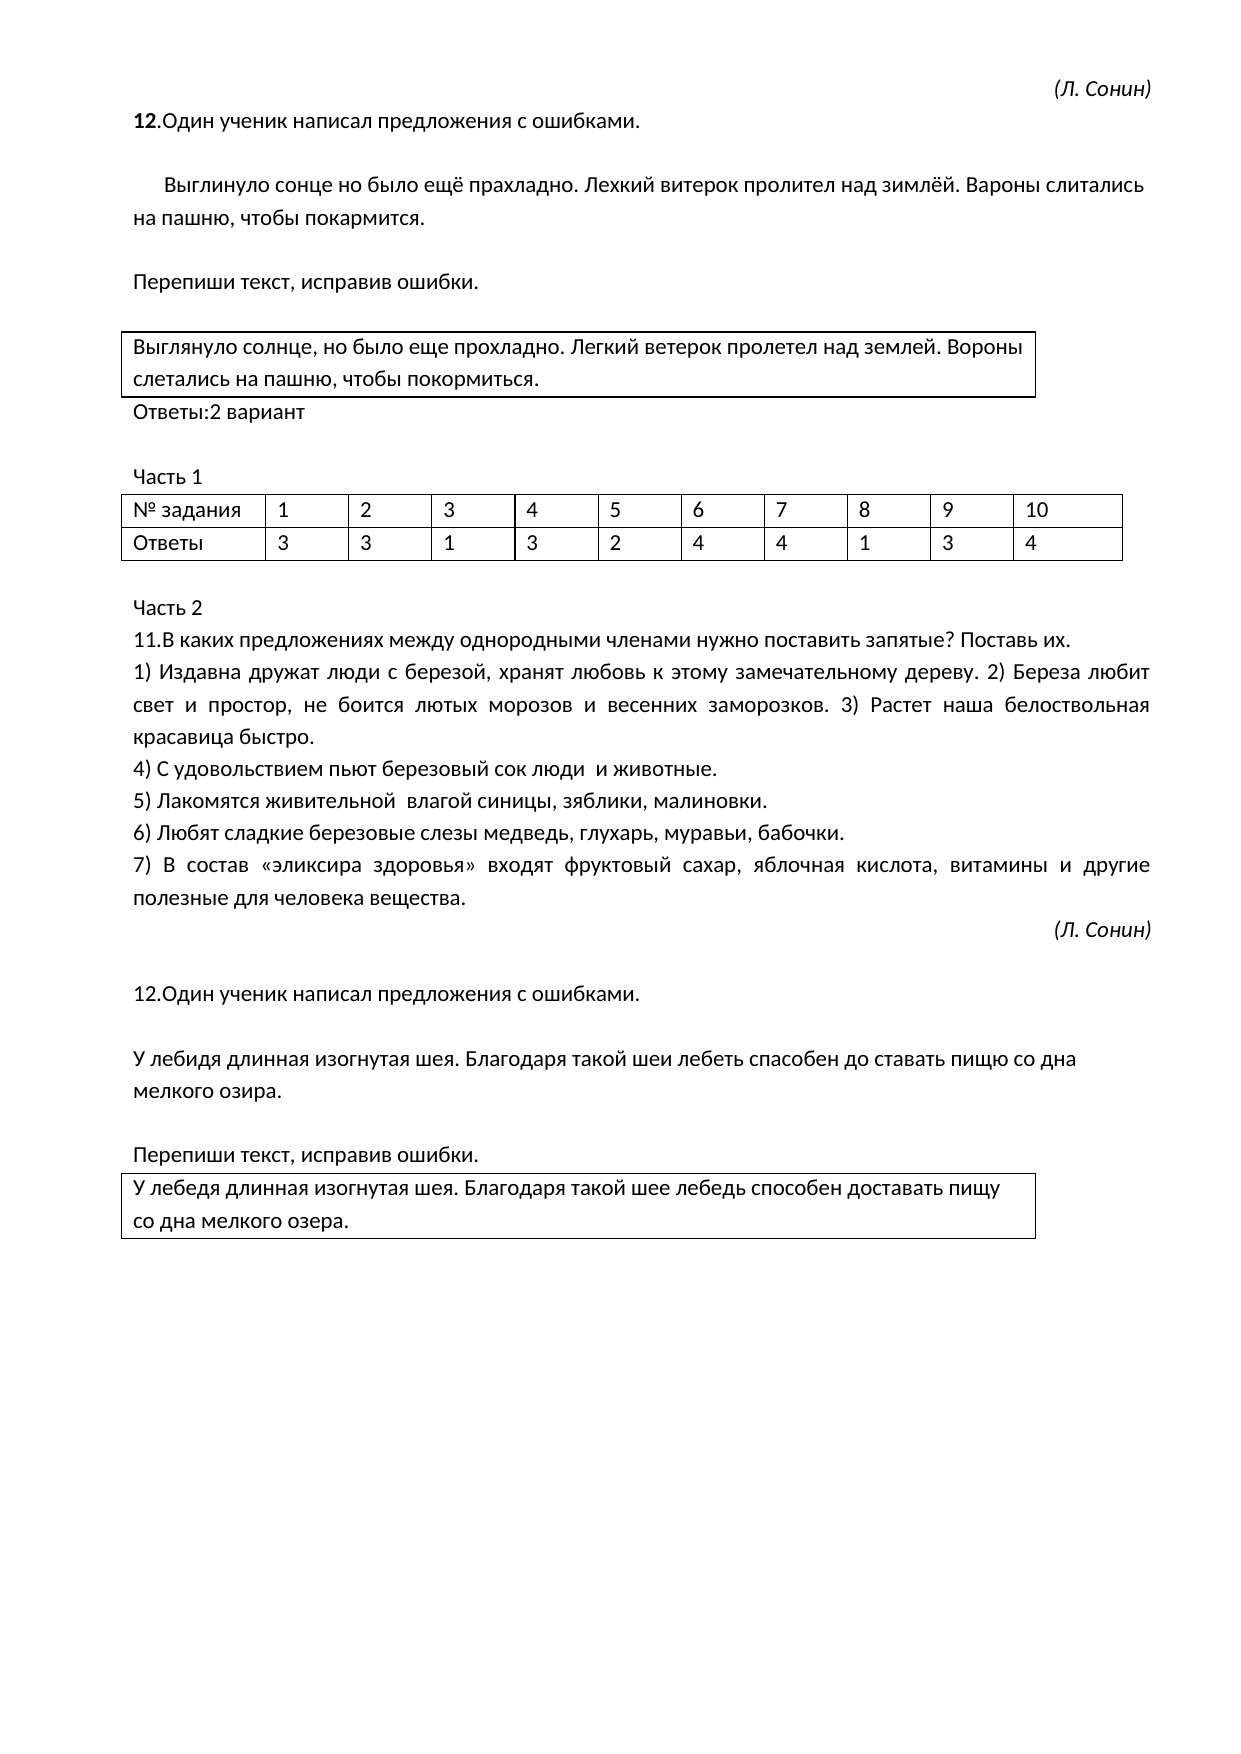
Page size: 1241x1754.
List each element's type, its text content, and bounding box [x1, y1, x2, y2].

table_header 1 [266, 495, 348, 527]
table_cell 3 [516, 528, 598, 560]
table_cell 4 [765, 528, 847, 560]
text 6) Любят сладкие березовые слезы медведь, глухарь, муравьи, бабочки. [133, 818, 1152, 846]
text Ответы:2 вариант [133, 397, 1152, 426]
table_cell 4 [682, 528, 764, 560]
table_header 2 [349, 495, 431, 527]
text 5) Лакомятся живительной влагой синицы, зяблики, малиновки. [133, 786, 1152, 814]
text 4) С удовольствием пьют березовый сок люди и животные. [133, 754, 1152, 782]
text 12.Один ученик написал предложения с ошибками. [133, 979, 1152, 1007]
text Выглинуло сонце но было ещё прахладно. Лехкий витерок пролител над зимлёй. Вароны слитались на пашню, чтобы покармится. [133, 170, 1152, 231]
table_cell Ответы [122, 528, 265, 560]
table_header Выглянуло солнце, но было еще прохладно. Легкий ветерок пролетел над землей. Вороны слетались на пашню, чтобы покормиться. [122, 333, 1035, 396]
table_header 9 [931, 495, 1013, 527]
text (Л. Сонин) [133, 915, 1152, 943]
table_header 10 [1014, 495, 1122, 527]
table_cell 3 [349, 528, 431, 560]
table_cell 1 [432, 528, 514, 560]
table_cell 3 [266, 528, 348, 560]
table_cell 2 [599, 528, 681, 560]
text Перепиши текст, исправив ошибки. [133, 1140, 1152, 1168]
text 12.Один ученик написал предложения с ошибками. [133, 106, 1152, 134]
table_header 6 [682, 495, 764, 527]
text (Л. Сонин) [133, 74, 1152, 102]
table_header 4 [516, 495, 598, 527]
text 11.В каких предложениях между однородными членами нужно поставить запятые? Поставь их. [133, 625, 1152, 653]
table_header 7 [765, 495, 847, 527]
table_cell 4 [1014, 528, 1122, 560]
text Часть 1 [133, 462, 1152, 490]
table_cell 1 [848, 528, 930, 560]
text У лебидя длинная изогнутая шея. Благодаря такой шеи лебеть спасобен до ставать пищю со дна мелкого озира. [133, 1044, 1152, 1104]
table_header 5 [599, 495, 681, 527]
text Перепиши текст, исправив ошибки. [133, 267, 1152, 295]
table_header 8 [848, 495, 930, 527]
table_header У лебедя длинная изогнутая шея. Благодаря такой шее лебедь способен доставать пищу со дна мелкого озера. [122, 1174, 1035, 1238]
table_header 3 [432, 495, 514, 527]
table_cell 3 [931, 528, 1013, 560]
text 1) Издавна дружат люди с березой, хранят любовь к этому замечательному дереву. 2) Береза любит свет и простор, не боится лютых морозов и весенних заморозков. 3) Растет наша белоствольная красавица быстро. [133, 657, 1152, 750]
table_header № задания [122, 495, 265, 527]
text 7) В состав «эликсира здоровья» входят фруктовый сахар, яблочная кислота, витамины и другие полезные для человека вещества. [133, 851, 1152, 911]
text Часть 2 [133, 593, 1152, 621]
